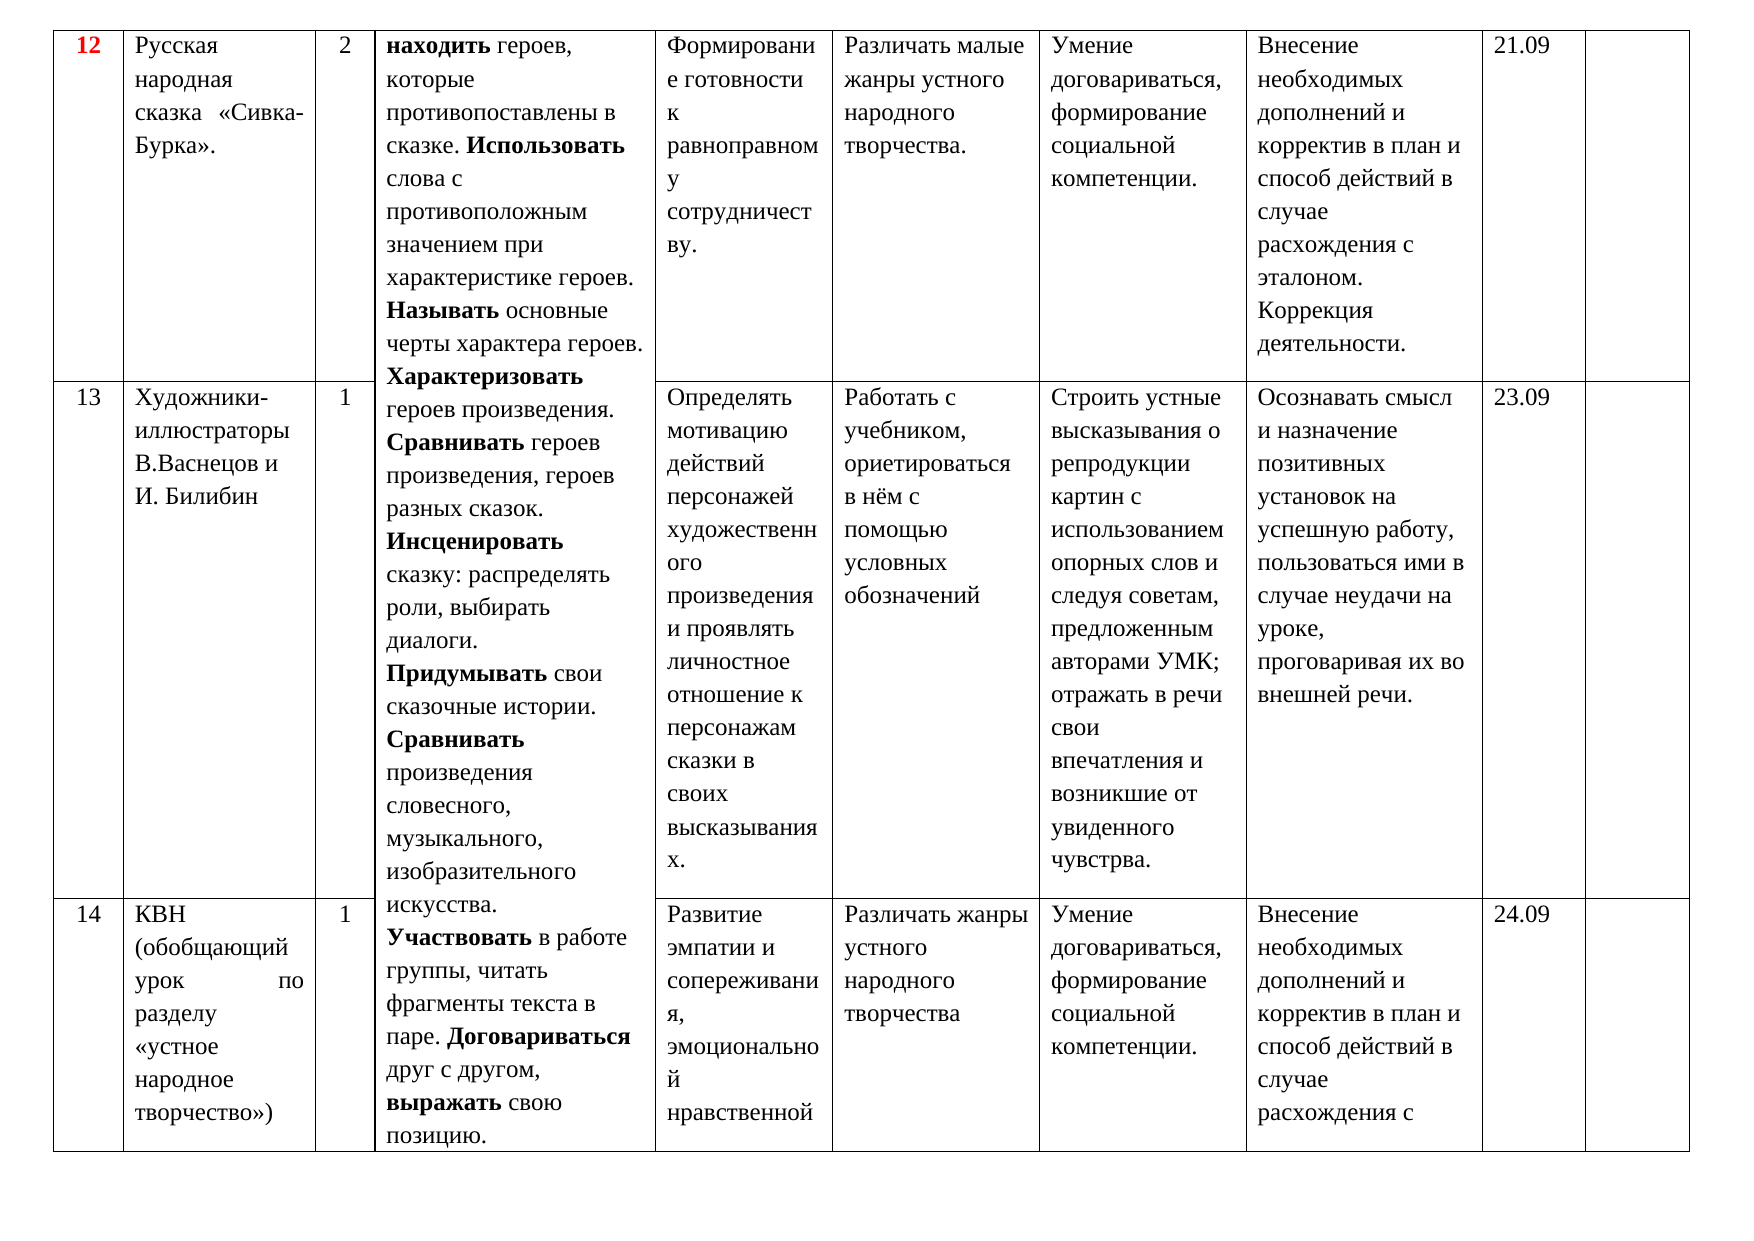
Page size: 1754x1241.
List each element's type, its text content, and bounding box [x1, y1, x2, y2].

table_cell 2 [316, 31, 374, 381]
table_cell Русская народная сказка «Сивка-Бурка». [124, 31, 315, 381]
table_cell Определять мотивацию действий персонажей художественного произведения и проявлять личностное отношение к персонажам сказки в своих высказываниях. [656, 382, 832, 898]
table_cell 1 [316, 899, 374, 1151]
table_cell 1 [316, 382, 374, 898]
table_cell Умение договариваться, формирование социальной компетенции. [1040, 31, 1246, 381]
table_cell 13 [54, 382, 123, 898]
table_cell [1586, 31, 1689, 381]
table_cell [833, 899, 1039, 1151]
table_cell [1586, 899, 1689, 1151]
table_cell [833, 31, 1039, 381]
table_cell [656, 899, 832, 1151]
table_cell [1247, 899, 1482, 1151]
table_cell Осознавать смысл и назначение позитивных установок на успешную работу, пользоваться ими в случае неудачи на уроке, проговаривая их во внешней речи. [1247, 382, 1482, 898]
table_cell [1586, 382, 1689, 898]
table_cell Строить устные высказывания о репродукции картин с использованием опорных слов и следуя советам, предложенным авторами УМК; отражать в речи свои впечатления и возникшие от увиденного чувстрва. [1040, 382, 1246, 898]
table_cell 23.09 [1483, 382, 1585, 898]
table_cell Работать с учебником, ориетироваться в нём с помощью условных обозначений [833, 382, 1039, 898]
table_cell 24.09 [1483, 899, 1585, 1151]
table_cell Художники-иллюстраторы В.Васнецов и И. Билибин [124, 382, 315, 898]
table_cell Внесение необходимых дополнений и корректив в план и способ действий в случае расхождения с эталоном. Коррекция деятельности. [1247, 31, 1482, 381]
table_cell 12 [54, 31, 123, 381]
table_cell 14 [54, 899, 123, 1151]
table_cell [124, 899, 315, 1151]
table_cell 21.09 [1483, 31, 1585, 381]
table_cell Формирование готовности к равноправному сотрудничеству. [656, 31, 832, 381]
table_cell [1040, 899, 1246, 1151]
